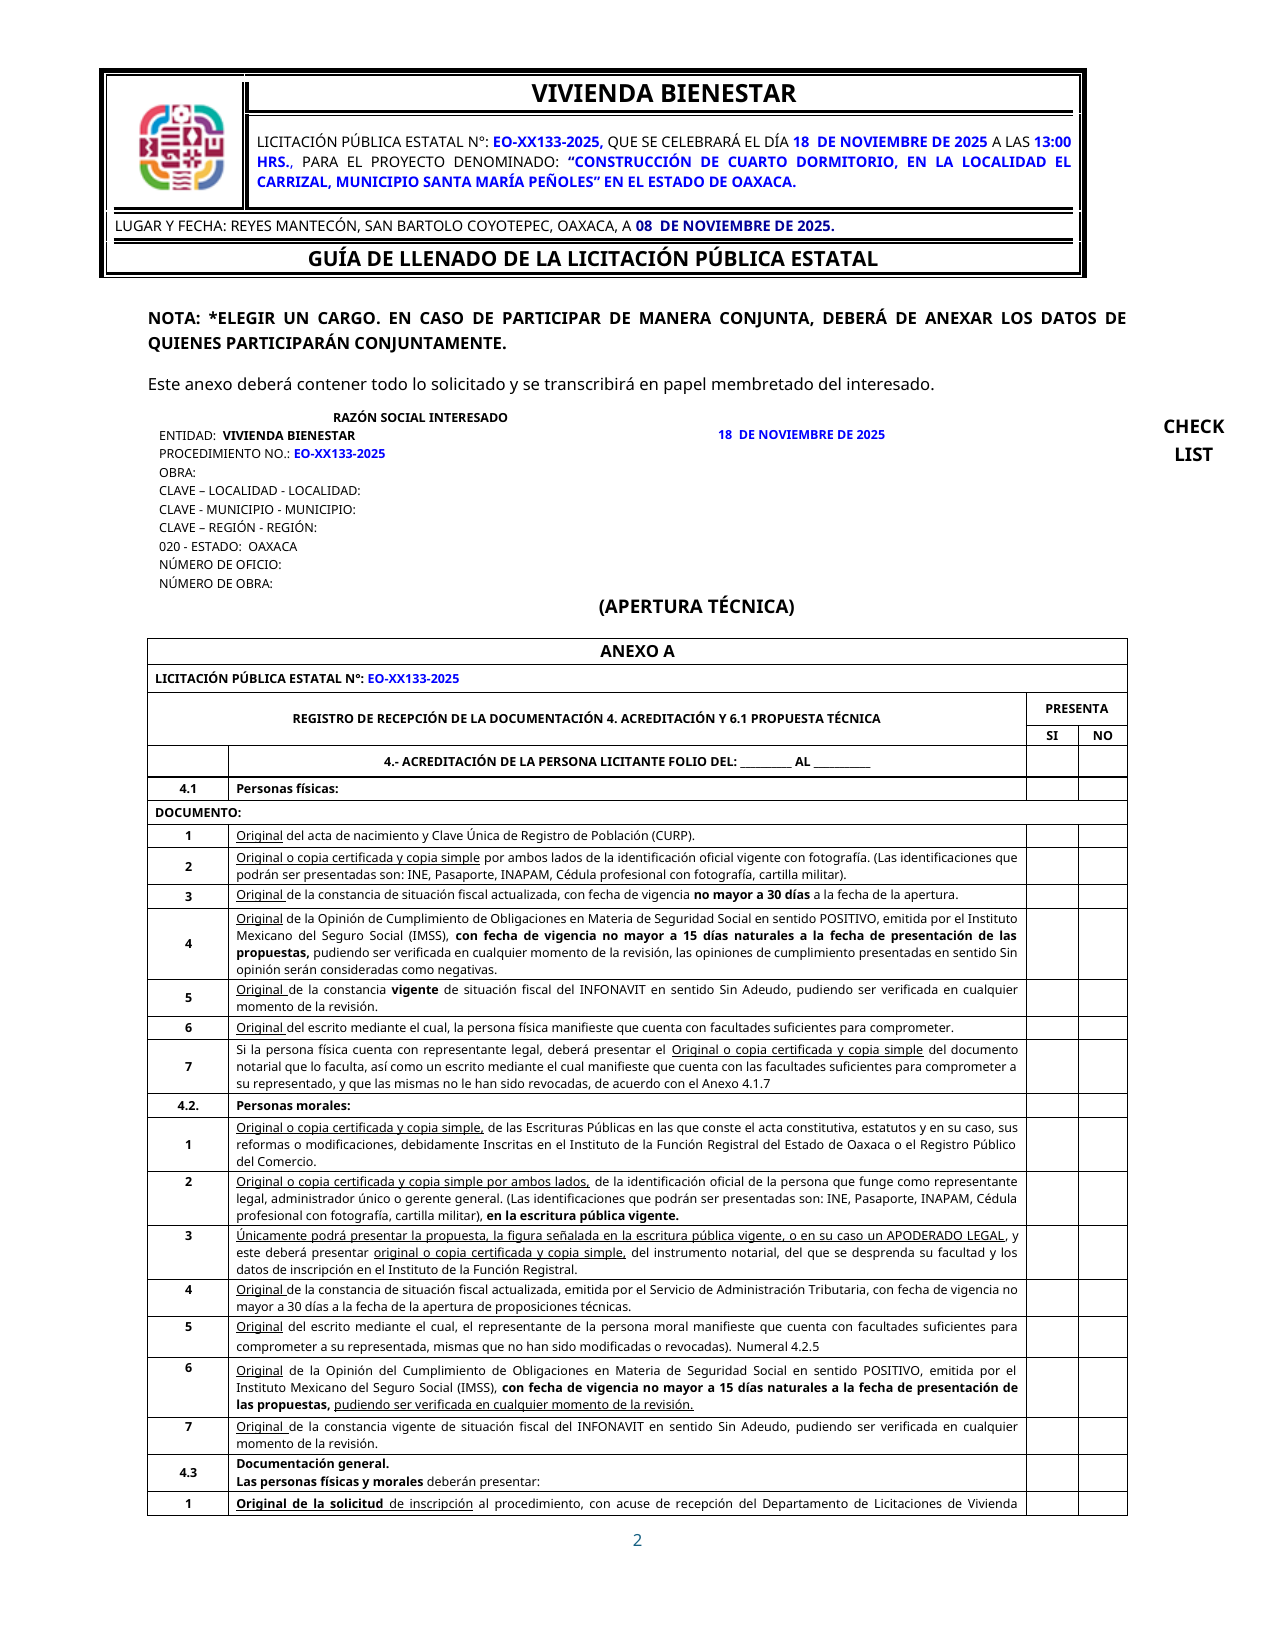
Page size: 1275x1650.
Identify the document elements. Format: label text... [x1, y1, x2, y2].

text Este anexo deberá contener todo lo solicitado y se transcribirá en papel membretado del interesado. [148, 372, 1127, 395]
table_cell [1079, 848, 1127, 884]
table_cell 4 [148, 1280, 228, 1316]
table_cell [1079, 885, 1127, 908]
table_cell [1027, 885, 1078, 908]
text NOTA: *ELEGIR UN CARGO. EN CASO DE PARTICIPAR DE MANERA CONJUNTA, DEBERÁ DE ANEXAR LOS DATOS DE QUIENES PARTICIPARÁN CONJUNTAMENTE. [148, 307, 1127, 354]
table_cell Original de la constancia de situación fiscal actualizada, emitida por el Servicio de Administración Tributaria, con fecha de vigencia no mayor a 30 días a la fecha de la apertura de proposiciones técnicas. [229, 1280, 1026, 1316]
table_cell [1079, 1317, 1127, 1357]
table_cell [1027, 1118, 1078, 1171]
table_cell 6 [148, 1358, 228, 1417]
table_cell [1027, 909, 1078, 979]
table_cell [1027, 980, 1078, 1016]
table_cell PRESENTA [1027, 693, 1127, 725]
table_cell LICITACIÓN PÚBLICA ESTATAL N°: EO-XX133-2025 [148, 665, 1127, 692]
table_cell 1 [148, 825, 228, 847]
table_cell 4.2. [148, 1094, 228, 1117]
table_cell [1027, 1280, 1078, 1316]
picture [128, 97, 235, 196]
table_cell [1027, 1317, 1078, 1357]
table_cell 4.1 [148, 778, 228, 800]
table_header RAZÓN SOCIAL INTERESADO Entidad: Vivienda Bienestar Procedimiento No.: EO-XX133-2025 Obra: clave – Localidad - Localidad: clave - Municipio - Municipio: clave – Región - Región: 020 - Estado: Oaxaca Número de Oficio: Número de Obra: [148, 409, 707, 594]
table_cell 3 [148, 1226, 228, 1279]
table_cell [1079, 1094, 1127, 1117]
table_cell [1027, 1040, 1078, 1093]
table_cell [1027, 746, 1078, 776]
table_cell Únicamente podrá presentar la propuesta, la figura señalada en la escritura pública vigente, o en su caso un APODERADO LEGAL, y este deberá presentar original o copia certificada y copia simple, del instrumento notarial, del que se desprenda su facultad y los datos de inscripción en el Instituto de la Función Registral. [229, 1226, 1026, 1279]
table_cell [1079, 1280, 1127, 1316]
table_cell Original de la solicitud de inscripción al procedimiento, con acuse de recepción del Departamento de Licitaciones de Vivienda Bienestar. [229, 1492, 1026, 1515]
table_cell Original del escrito mediante el cual, el representante de la persona moral manifieste que cuenta con facultades suficientes para comprometer a su representada, mismas que no han sido modificadas o revocadas). Numeral 4.2.5 [229, 1317, 1026, 1357]
table_cell Personas físicas: [229, 778, 1026, 800]
table_cell [1027, 1094, 1078, 1117]
table_cell [1079, 825, 1127, 847]
table_cell 1 [148, 1118, 228, 1171]
table_cell [1027, 848, 1078, 884]
table_cell 3 [148, 885, 228, 908]
table_cell 5 [148, 980, 228, 1016]
table_cell Original del acta de nacimiento y Clave Única de Registro de Población (CURP). [229, 825, 1026, 847]
table_cell [148, 746, 228, 776]
table_cell [1027, 778, 1078, 800]
table_cell Personas morales: [229, 1094, 1026, 1117]
text CHECK LIST (APERTURA TÉCNICA) [148, 413, 1245, 619]
table_header ANEXO A [148, 639, 1127, 663]
table_cell [1079, 1040, 1127, 1093]
table_cell REGISTRO DE RECEPCIÓN DE LA DOCUMENTACIÓN 4. ACREDITACIÓN Y 6.1 PROPUESTA TÉCNICA [148, 693, 1026, 745]
table_cell 2 [148, 1172, 228, 1225]
table_cell [1079, 1172, 1127, 1225]
table_cell 2 [148, 848, 228, 884]
table_cell Original o copia certificada y copia simple, de las Escrituras Públicas en las que conste el acta constitutiva, estatutos y en su caso, sus reformas o modificaciones, debidamente Inscritas en el Instituto de la Función Registral del Estado de Oaxaca o el Registro Público del Comercio. [229, 1118, 1026, 1171]
table_cell 7 [148, 1040, 228, 1093]
table_cell [1079, 1455, 1127, 1491]
table_cell [1027, 1492, 1078, 1515]
table_cell [1079, 1492, 1127, 1515]
table_cell 7 [148, 1418, 228, 1453]
table_cell Si la persona física cuenta con representante legal, deberá presentar el Original o copia certificada y copia simple del documento notarial que lo faculta, así como un escrito mediante el cual manifieste que cuenta con las facultades suficientes para comprometer a su representado, y que las mismas no le han sido revocadas, de acuerdo con el Anexo 4.1.7 [229, 1040, 1026, 1093]
table_cell [1079, 746, 1127, 776]
table_cell SI [1027, 726, 1078, 745]
table_cell [1079, 1226, 1127, 1279]
table_cell Documentación general. Las personas físicas y morales deberán presentar: [229, 1455, 1026, 1491]
table_cell [1079, 1118, 1127, 1171]
table_cell Original o copia certificada y copia simple por ambos lados de la identificación oficial vigente con fotografía. (Las identificaciones que podrán ser presentadas son: INE, Pasaporte, INAPAM, Cédula profesional con fotografía, cartilla militar). [229, 848, 1026, 884]
table_cell Original de la constancia vigente de situación fiscal del INFONAVIT en sentido Sin Adeudo, pudiendo ser verificada en cualquier momento de la revisión. [229, 980, 1026, 1016]
table_cell [1079, 778, 1127, 800]
table_cell [1079, 909, 1127, 979]
table_cell 1 [148, 1492, 228, 1515]
table_cell [1027, 1017, 1078, 1039]
table_cell 6 [148, 1017, 228, 1039]
table_cell DOCUMENTO: [148, 801, 1127, 824]
table_cell Original de la constancia de situación fiscal actualizada, con fecha de vigencia no mayor a 30 días a la fecha de la apertura. [229, 885, 1026, 908]
table_cell [1027, 1418, 1078, 1453]
table_cell NO [1079, 726, 1127, 745]
table_cell [1079, 1418, 1127, 1453]
table_cell 5 [148, 1317, 228, 1357]
table_cell [1079, 1017, 1127, 1039]
table_cell 4.3 [148, 1455, 228, 1491]
table_cell [1027, 825, 1078, 847]
table_header 18 DE NOVIEMBRE DE 2025 [707, 409, 1127, 594]
table_cell Original de la Opinión de Cumplimiento de Obligaciones en Materia de Seguridad Social en sentido POSITIVO, emitida por el Instituto Mexicano del Seguro Social (IMSS), con fecha de vigencia no mayor a 15 días naturales a la fecha de presentación de las propuestas, pudiendo ser verificada en cualquier momento de la revisión, las opiniones de cumplimiento presentadas en sentido Sin opinión serán consideradas como negativas. [229, 909, 1026, 979]
table_cell [1027, 1226, 1078, 1279]
table_cell [1027, 1172, 1078, 1225]
table_cell [1079, 980, 1127, 1016]
table_cell Original de la Opinión del Cumplimiento de Obligaciones en Materia de Seguridad Social en sentido POSITIVO, emitida por el Instituto Mexicano del Seguro Social (IMSS), con fecha de vigencia no mayor a 15 días naturales a la fecha de presentación de las propuestas, pudiendo ser verificada en cualquier momento de la revisión. [229, 1358, 1026, 1417]
table_cell 4.- ACREDITACIÓN DE LA PERSONA LICITANTE FOLIO DEL: __________ AL ___________ [229, 746, 1026, 776]
table_cell [1079, 1358, 1127, 1417]
table_cell [1027, 1455, 1078, 1491]
table_cell Original de la constancia vigente de situación fiscal del INFONAVIT en sentido Sin Adeudo, pudiendo ser verificada en cualquier momento de la revisión. [229, 1418, 1026, 1453]
table_cell Original o copia certificada y copia simple por ambos lados, de la identificación oficial de la persona que funge como representante legal, administrador único o gerente general. (Las identificaciones que podrán ser presentadas son: INE, Pasaporte, INAPAM, Cédula profesional con fotografía, cartilla militar), en la escritura pública vigente. [229, 1172, 1026, 1225]
table_cell [1027, 1358, 1078, 1417]
table_cell 4 [148, 909, 228, 979]
table_cell Original del escrito mediante el cual, la persona física manifieste que cuenta con facultades suficientes para comprometer. [229, 1017, 1026, 1039]
